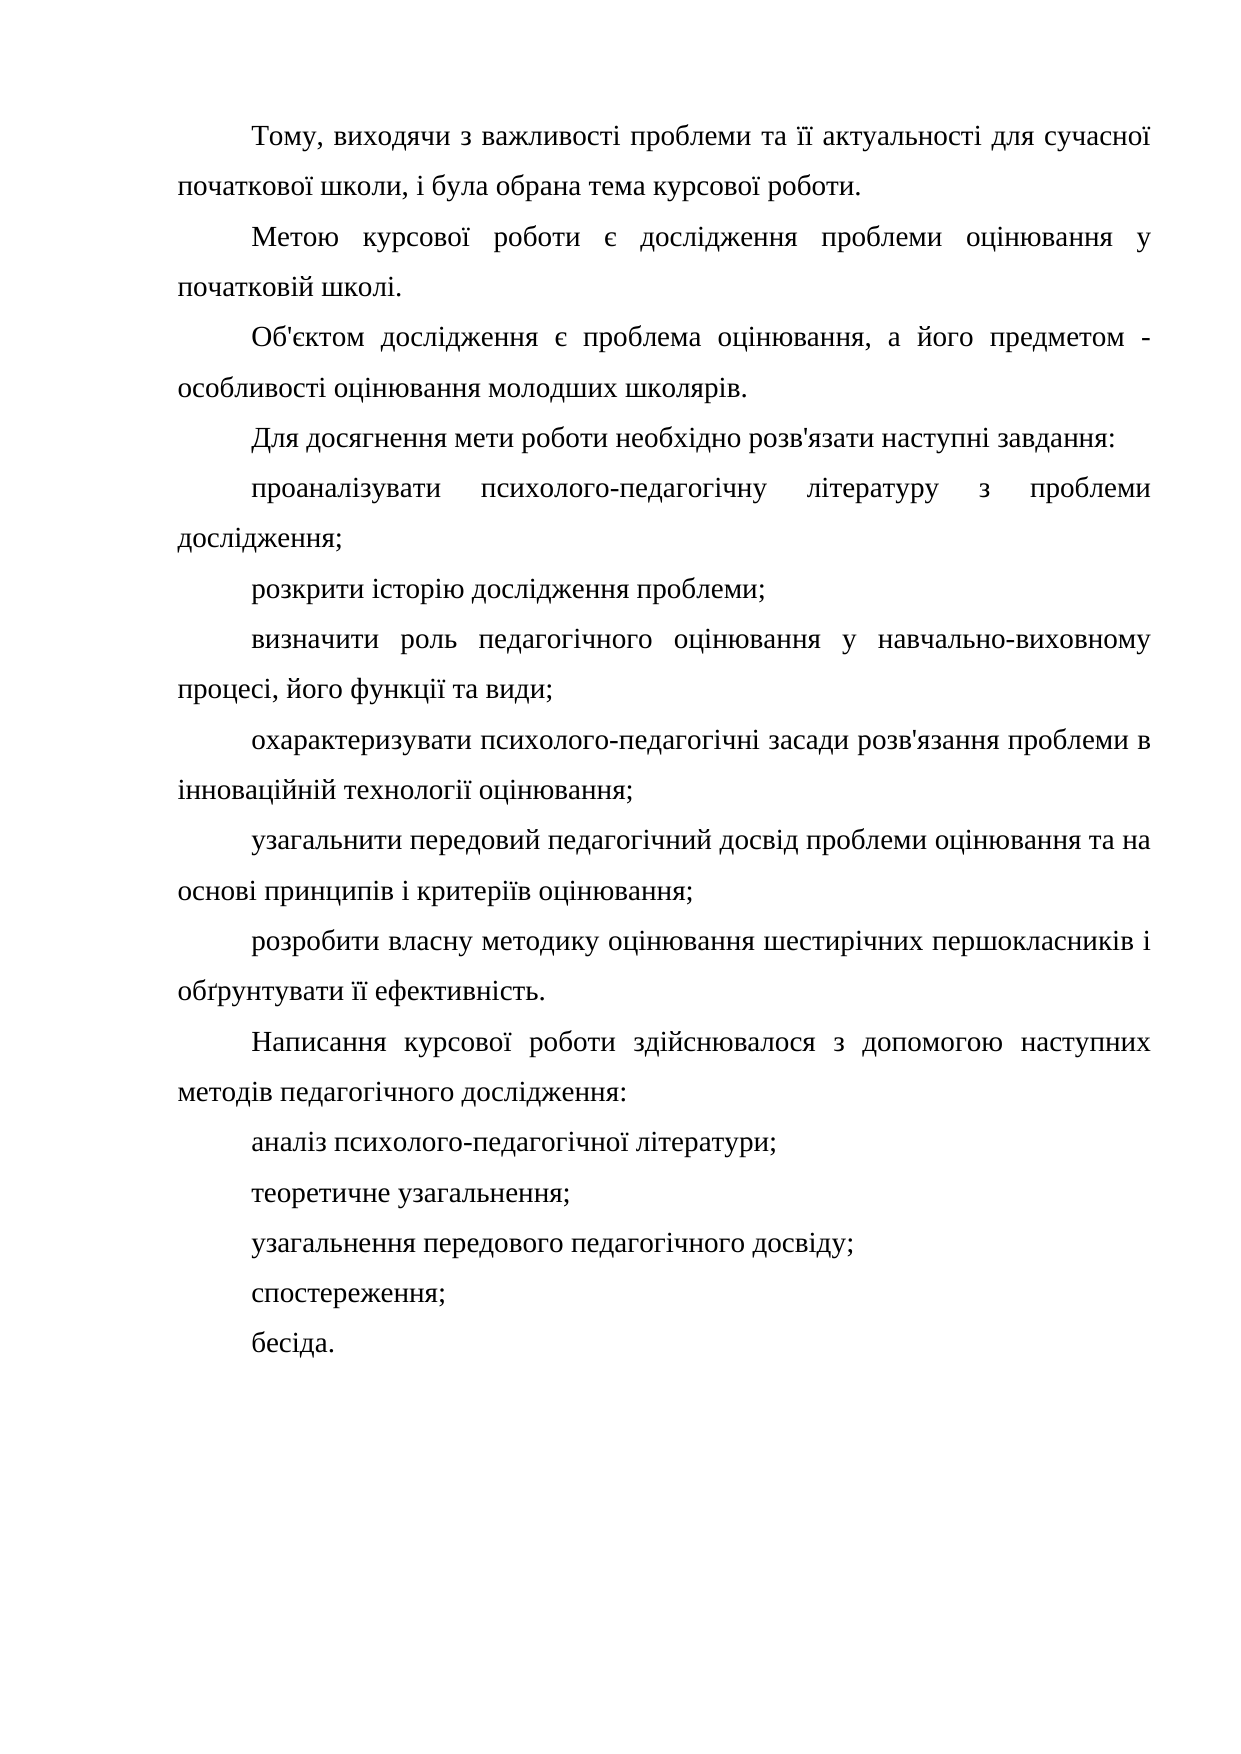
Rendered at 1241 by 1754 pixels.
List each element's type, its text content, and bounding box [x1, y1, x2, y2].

text охарактеризувати психолого-педагогічні засади розв'язання проблеми в інноваційній технології оцінювання; [177, 722, 1152, 806]
text проаналізувати психолого-педагогічну літературу з проблеми дослідження; [177, 470, 1152, 554]
text теоретичне узагальнення; [177, 1175, 1152, 1208]
text узагальнити передовий педагогічний досвід проблеми оцінювання та на основі принципів і критеріїв оцінювання; [177, 822, 1152, 906]
text Об'єктом дослідження є проблема оцінювання, а його предметом - особливості оцінювання молодших школярів. [177, 319, 1152, 403]
text аналіз психолого-педагогічної літератури; [177, 1124, 1152, 1158]
text бесіда. [177, 1326, 1152, 1359]
text визначити роль педагогічного оцінювання у навчально-виховному процесі, його функції та види; [177, 621, 1152, 705]
text спостереження; [177, 1275, 1152, 1309]
text Метою курсової роботи є дослідження проблеми оцінювання у початковій школі. [177, 219, 1152, 303]
text узагальнення передового педагогічного досвіду; [177, 1225, 1152, 1258]
text розробити власну методику оцінювання шестирічних першокласників і обґрунтувати її ефективність. [177, 923, 1152, 1007]
text Написання курсової роботи здійснювалося з допомогою наступних методів педагогічного дослідження: [177, 1024, 1152, 1108]
text розкрити історію дослідження проблеми; [177, 571, 1152, 604]
text Тому, виходячи з важливості проблеми та її актуальності для сучасної початкової школи, і була обрана тема курсової роботи. [177, 118, 1152, 202]
text Для досягнення мети роботи необхідно розв'язати наступні завдання: [177, 420, 1152, 453]
